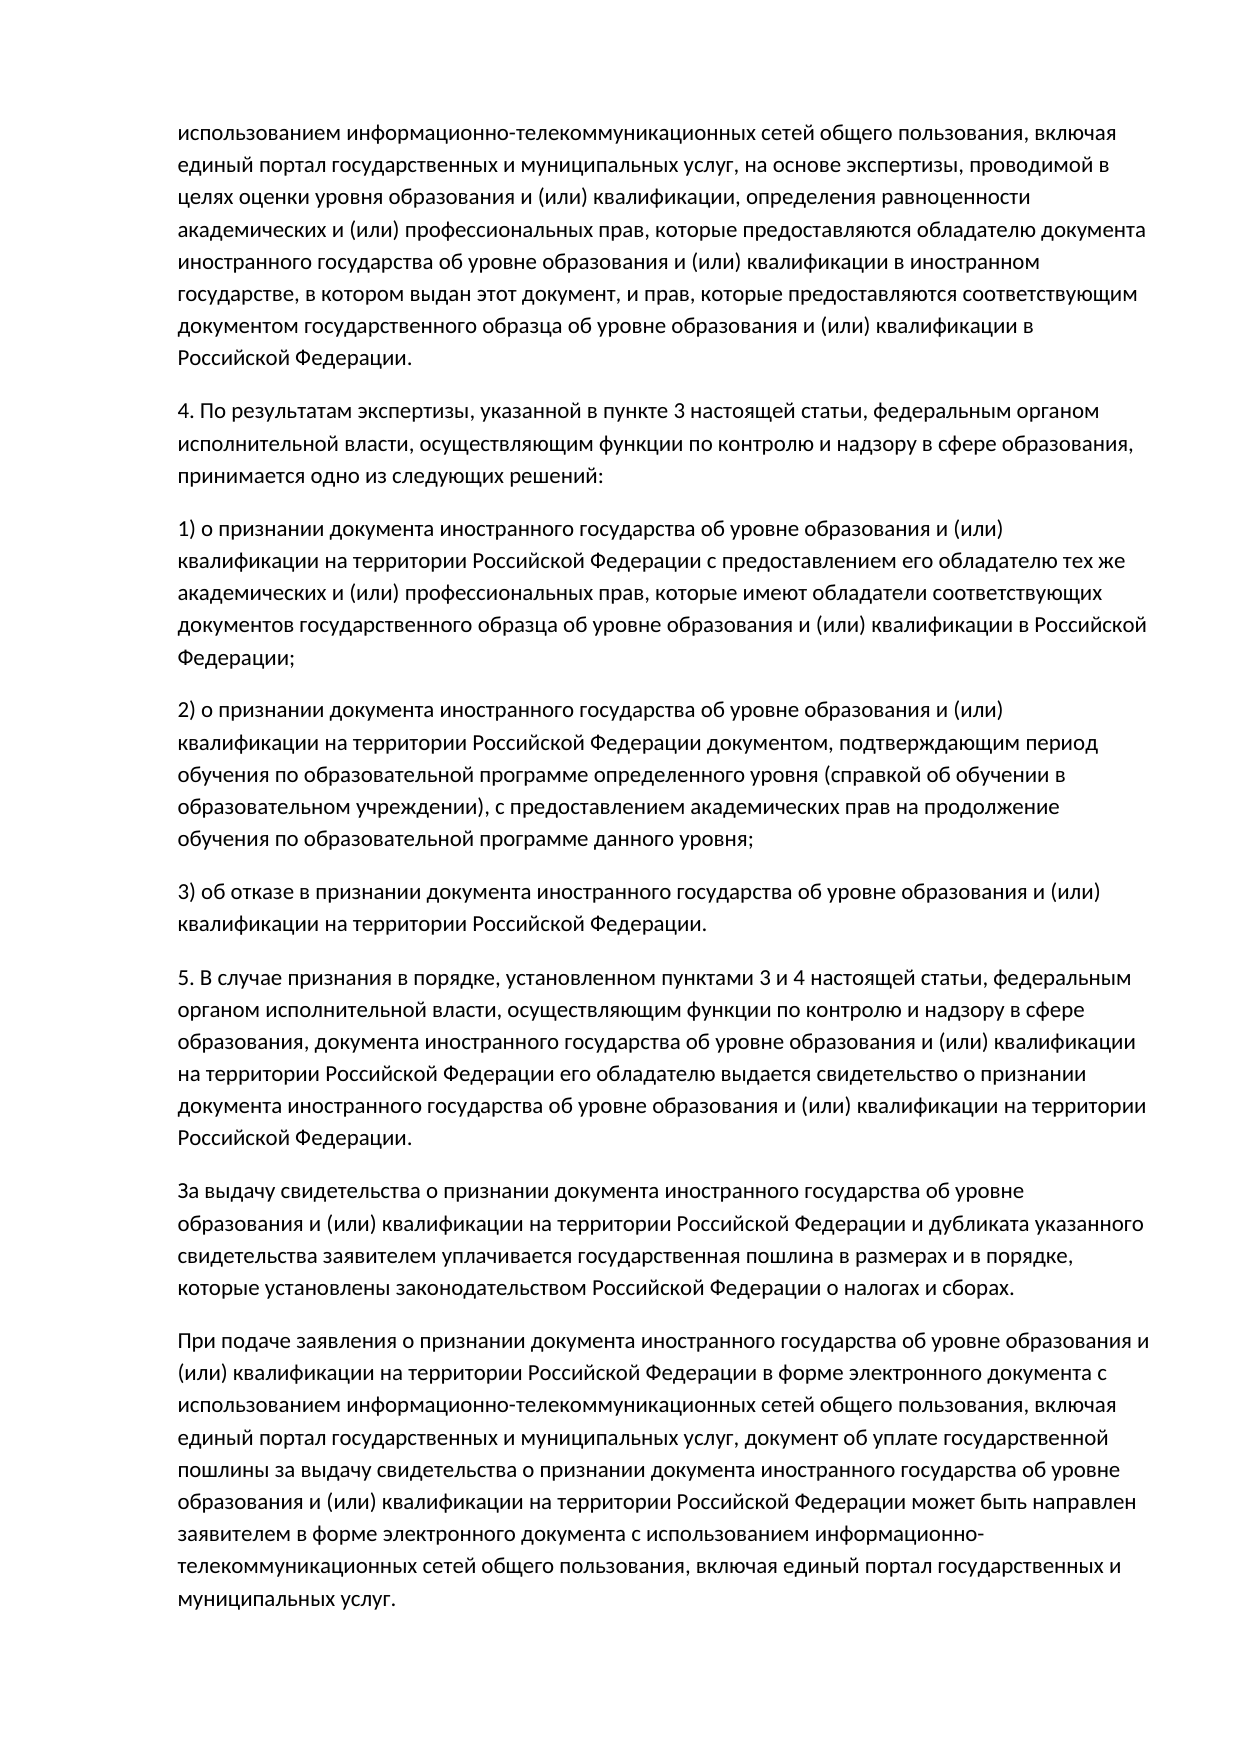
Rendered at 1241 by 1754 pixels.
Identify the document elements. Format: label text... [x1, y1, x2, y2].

text 1) о признании документа иностранного государства об уровне образования и (или) квалификации на территории Российской Федерации с предоставлением его обладателю тех же академических и (или) профессиональных прав, которые имеют обладатели соответствующих документов государственного образца об уровне образования и (или) квалификации в Российской Федерации; [177, 514, 1152, 671]
text 5. В случае признания в порядке, установленном пунктами 3 и 4 настоящей статьи, федеральным органом исполнительной власти, осуществляющим функции по контролю и надзору в сфере образования, документа иностранного государства об уровне образования и (или) квалификации на территории Российской Федерации его обладателю выдается свидетельство о признании документа иностранного государства об уровне образования и (или) квалификации на территории Российской Федерации. [177, 963, 1152, 1152]
text 4. По результатам экспертизы, указанной в пункте 3 настоящей статьи, федеральным органом исполнительной власти, осуществляющим функции по контролю и надзору в сфере образования, принимается одно из следующих решений: [177, 396, 1152, 489]
text 2) о признании документа иностранного государства об уровне образования и (или) квалификации на территории Российской Федерации документом, подтверждающим период обучения по образовательной программе определенного уровня (справкой об обучении в образовательном учреждении), с предоставлением академических прав на продолжение обучения по образовательной программе данного уровня; [177, 696, 1152, 852]
text При подаче заявления о признании документа иностранного государства об уровне образования и (или) квалификации на территории Российской Федерации в форме электронного документа с использованием информационно-телекоммуникационных сетей общего пользования, включая единый портал государственных и муниципальных услуг, документ об уплате государственной пошлины за выдачу свидетельства о признании документа иностранного государства об уровне образования и (или) квалификации на территории Российской Федерации может быть направлен заявителем в форме электронного документа с использованием информационно-телекоммуникационных сетей общего пользования, включая единый портал государственных и муниципальных услуг. [177, 1326, 1152, 1612]
text 3) об отказе в признании документа иностранного государства об уровне образования и (или) квалификации на территории Российской Федерации. [177, 877, 1152, 938]
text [177, 118, 1152, 371]
text За выдачу свидетельства о признании документа иностранного государства об уровне образования и (или) квалификации на территории Российской Федерации и дубликата указанного свидетельства заявителем уплачивается государственная пошлина в размерах и в порядке, которые установлены законодательством Российской Федерации о налогах и сборах. [177, 1177, 1152, 1301]
